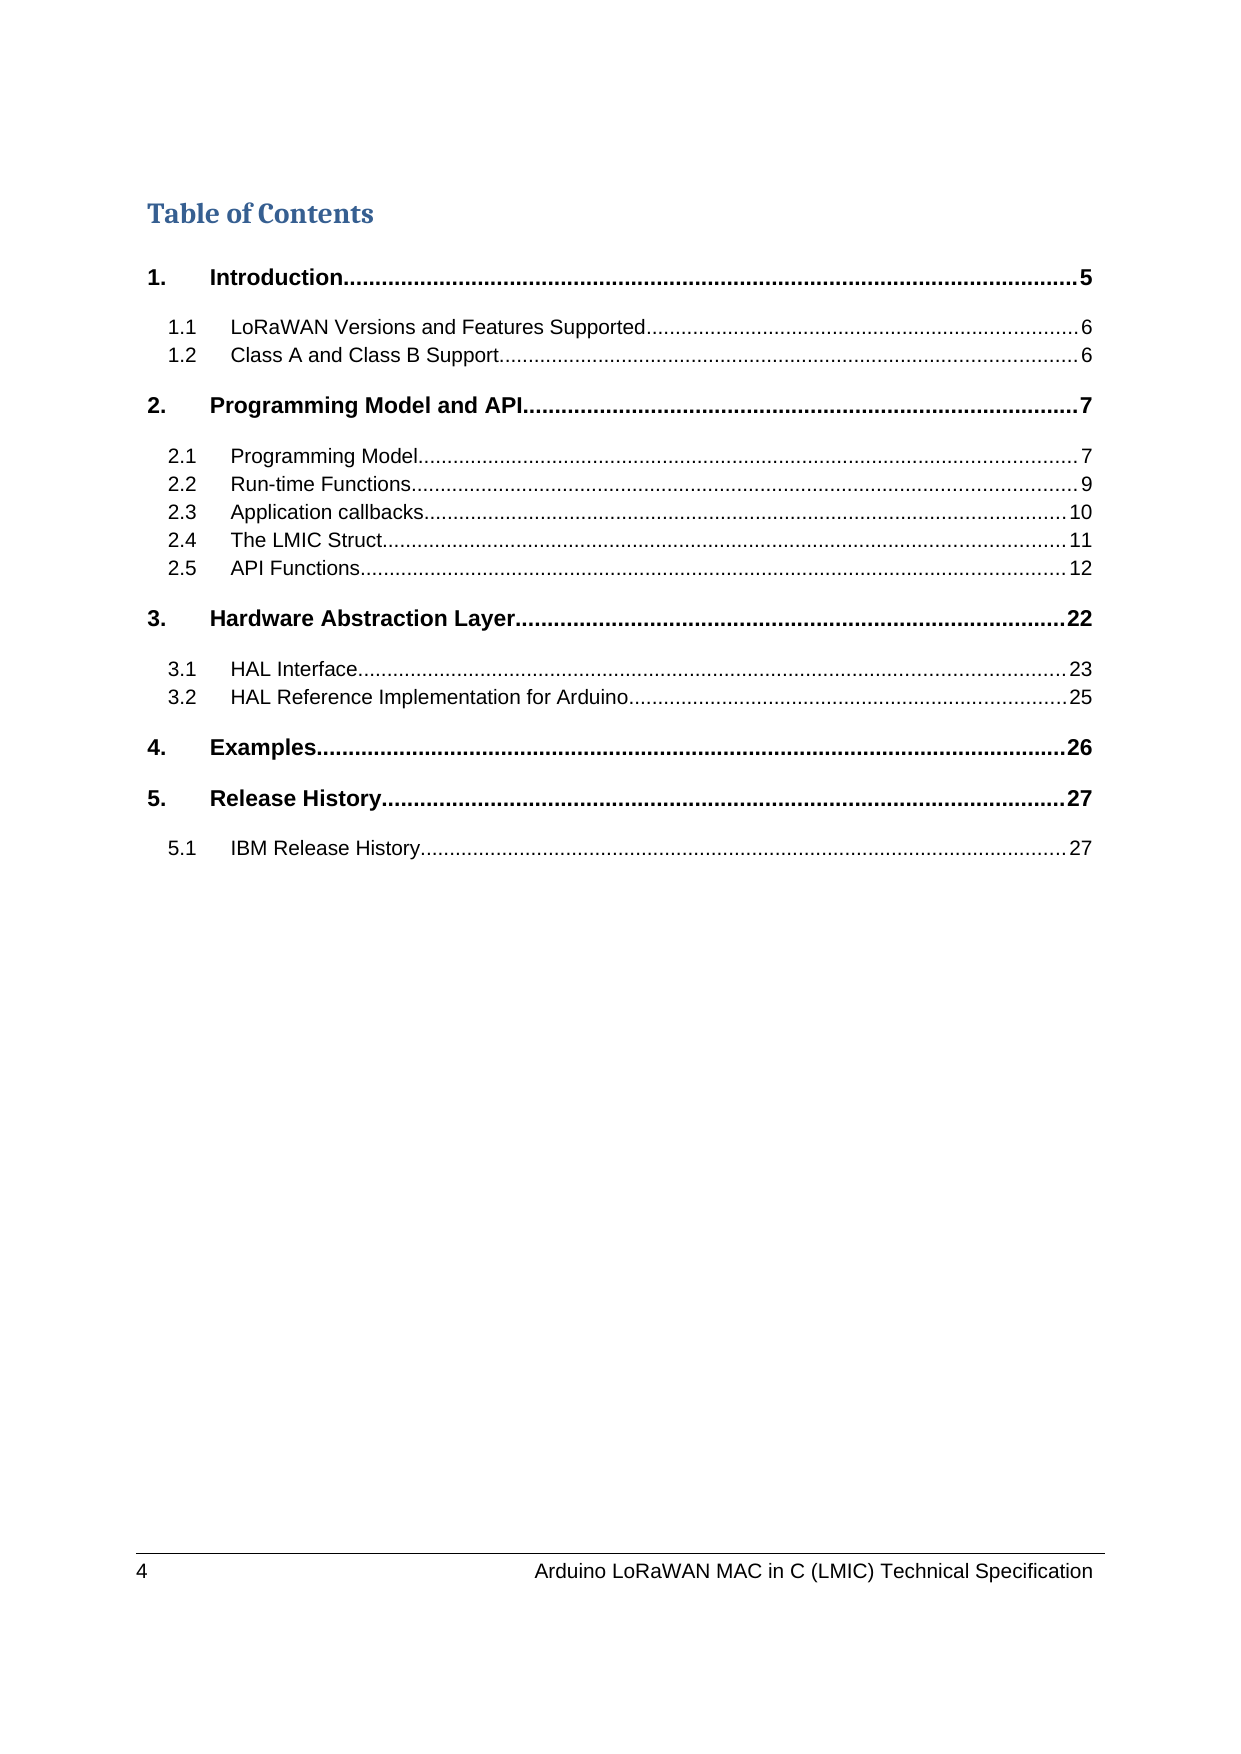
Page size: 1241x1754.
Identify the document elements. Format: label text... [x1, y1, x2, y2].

text 3. Hardware Abstraction Layer 22 [147, 605, 1093, 631]
text 2. Programming Model and API 7 [147, 392, 1093, 419]
text 5.1 IBM Release History 27 [168, 836, 1093, 860]
text 1.1 LoRaWAN Versions and Features Supported 6 [168, 315, 1093, 339]
text 2.2 Run-time Functions 9 [168, 472, 1093, 496]
text 2.5 API Functions 12 [168, 556, 1093, 580]
text 1.2 Class A and Class B Support 6 [168, 343, 1093, 367]
text 2.3 Application callbacks 10 [168, 500, 1093, 524]
text 2.1 Programming Model 7 [168, 444, 1093, 468]
text 4. Examples 26 [147, 733, 1093, 760]
text 2.4 The LMIC Struct 11 [168, 528, 1093, 552]
text 3.1 HAL Interface 23 [168, 656, 1093, 680]
text 1. Introduction 5 [147, 264, 1093, 290]
subtitle Table of Contents [147, 197, 1093, 231]
text 5. Release History 27 [147, 785, 1093, 811]
text 3.2 HAL Reference Implementation for Arduino 25 [168, 684, 1093, 708]
